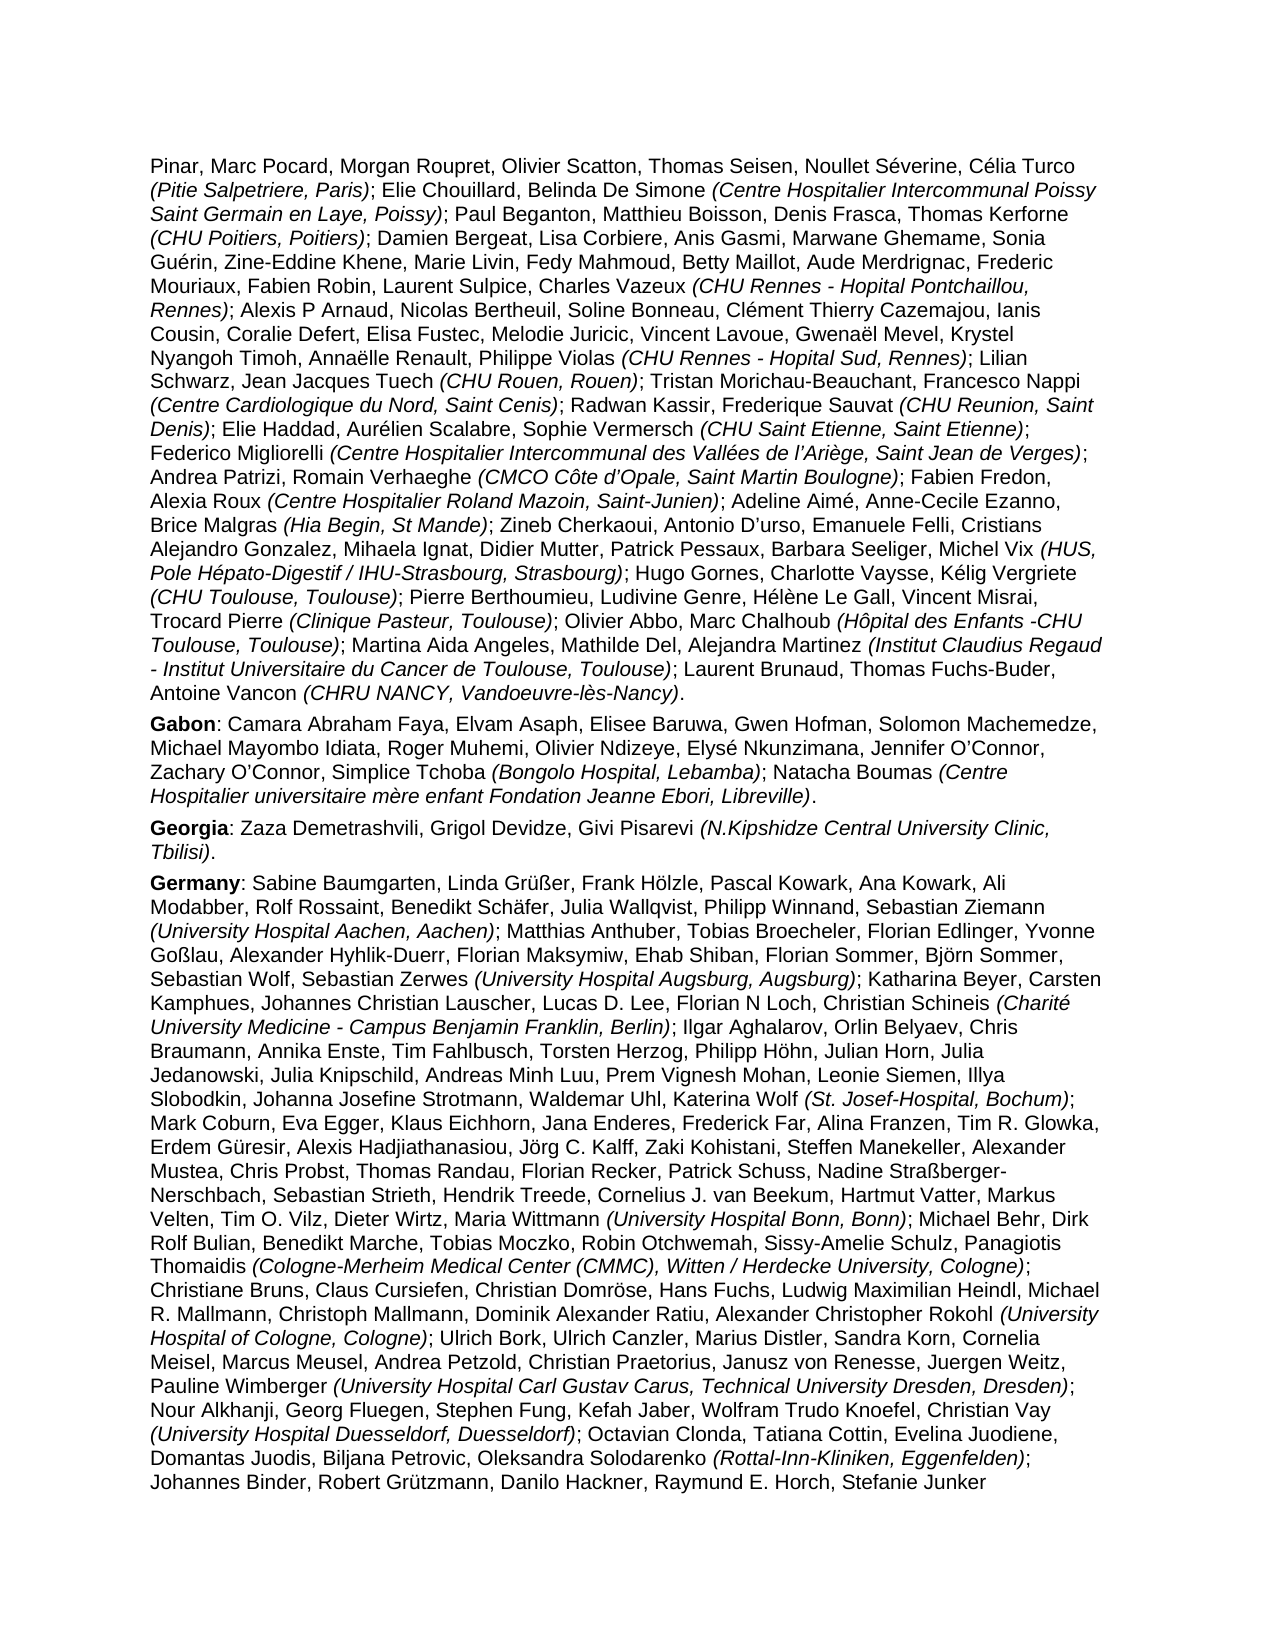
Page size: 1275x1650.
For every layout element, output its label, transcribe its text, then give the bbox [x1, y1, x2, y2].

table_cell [139, 867, 1114, 1494]
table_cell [139, 150, 1114, 708]
table_cell Georgia: Zaza Demetrashvili, Grigol Devidze, Givi Pisarevi (N.Kipshidze Central University Clinic, Tbilisi). [139, 812, 1114, 867]
table_cell Gabon: Camara Abraham Faya, Elvam Asaph, Elisee Baruwa, Gwen Hofman, Solomon Machemedze, Michael Mayombo Idiata, Roger Muhemi, Olivier Ndizeye, Elysé Nkunzimana, Jennifer O’Connor, Zachary O’Connor, Simplice Tchoba (Bongolo Hospital, Lebamba); Natacha Boumas (Centre Hospitalier universitaire mère enfant Fondation Jeanne Ebori, Libreville). [139, 709, 1114, 812]
